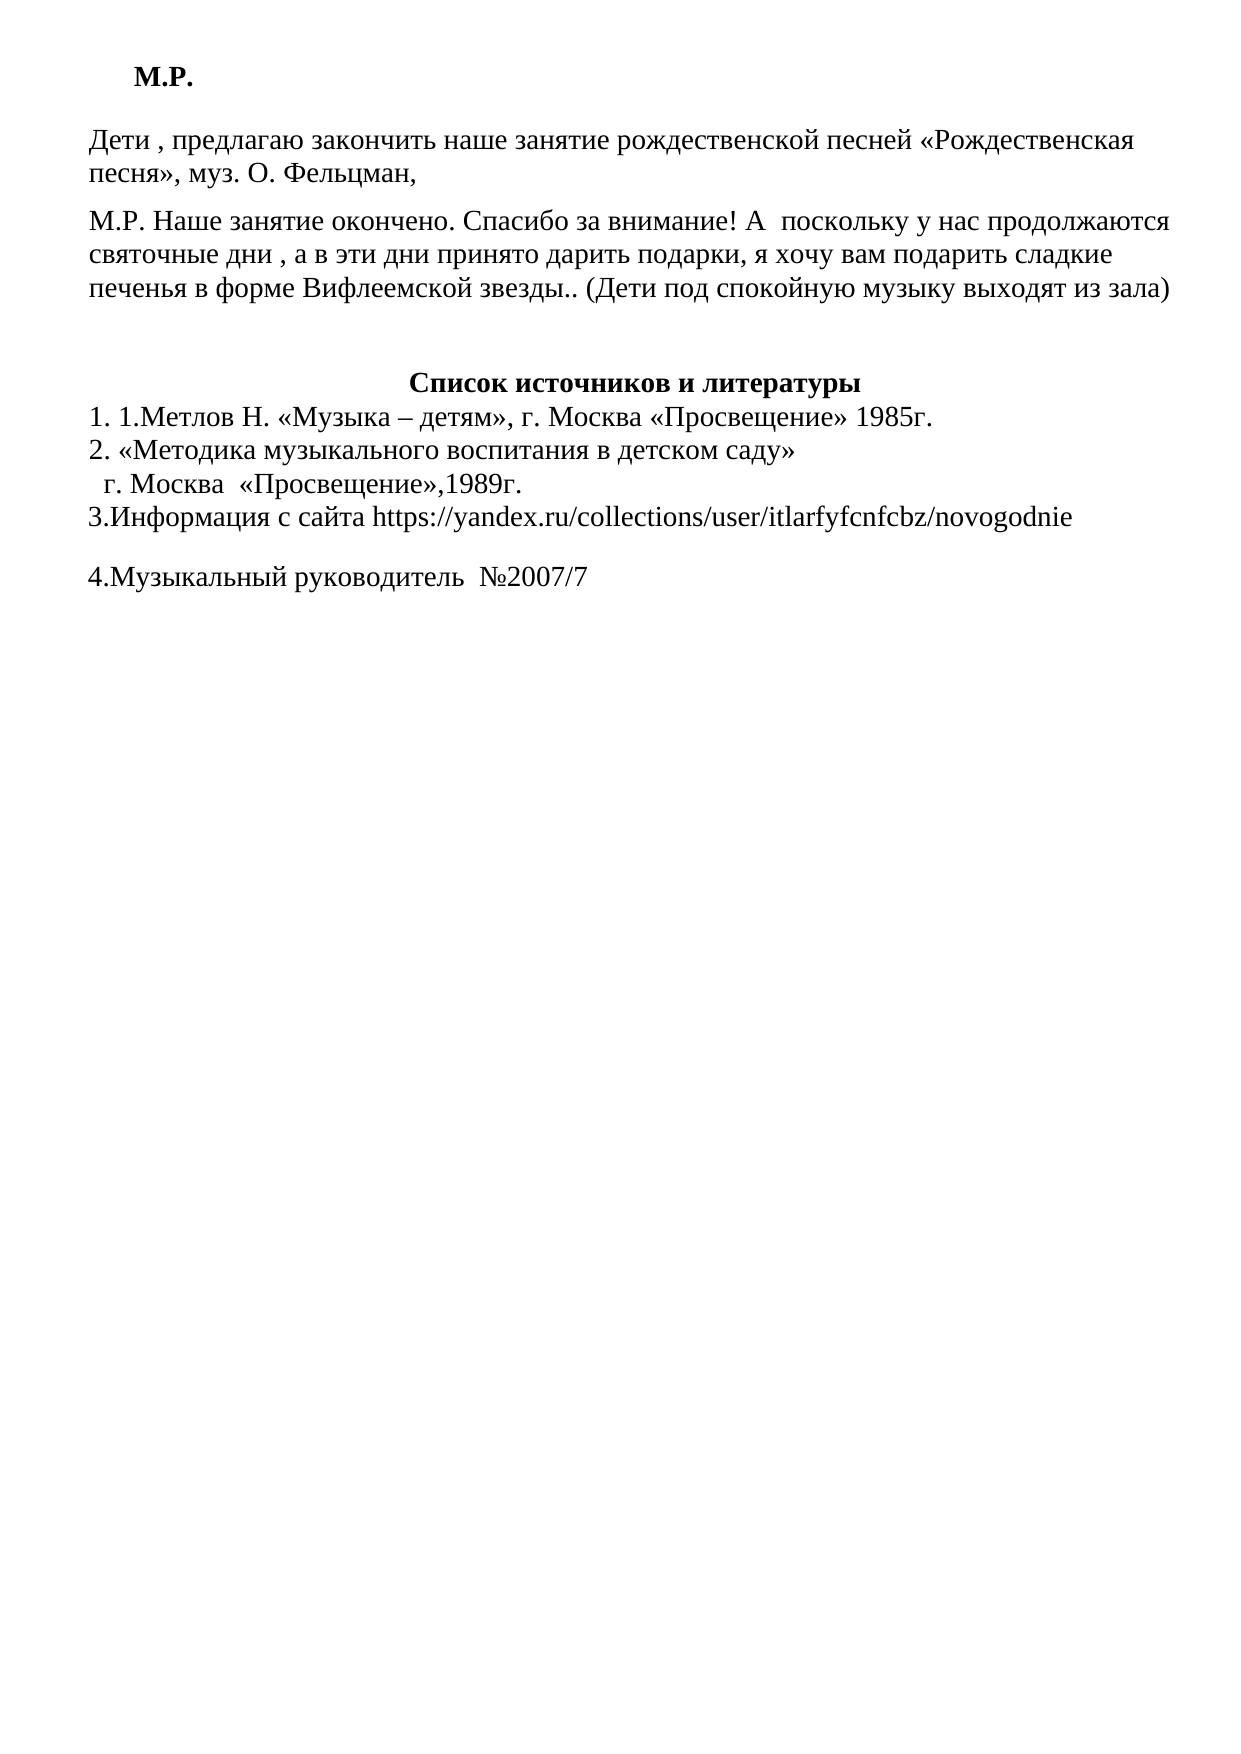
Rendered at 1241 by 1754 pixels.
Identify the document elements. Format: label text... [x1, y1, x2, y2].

text М.Р. Наше занятие окончено. Спасибо за внимание! А поскольку у нас продолжаются святочные дни , а в эти дни принято дарить подарки, я хочу вам подарить сладкие печенья в форме Вифлеемской звезды.. (Дети под спокойную музыку выходят из зала) [89, 203, 1181, 304]
text 3.Информация с сайта https://yandex.ru/collections/user/itlarfyfcnfcbz/novogodnie [73, 499, 1184, 533]
text 4.Музыкальный руководитель №2007/7 [73, 559, 1184, 592]
text Список источников и литературы [89, 365, 1181, 399]
text Дети , предлагаю закончить наше занятие рождественской песней «Рождественская песня», муз. О. Фельцман, [89, 122, 1181, 189]
text 2. «Методика музыкального воспитания в детском саду» [89, 432, 1181, 466]
text 1. 1.Метлов Н. «Музыка – детям», г. Москва «Просвещение» 1985г. [89, 399, 1181, 432]
text г. Москва «Просвещение»,1989г. [89, 466, 1181, 499]
text М.Р. [126, 59, 1181, 93]
